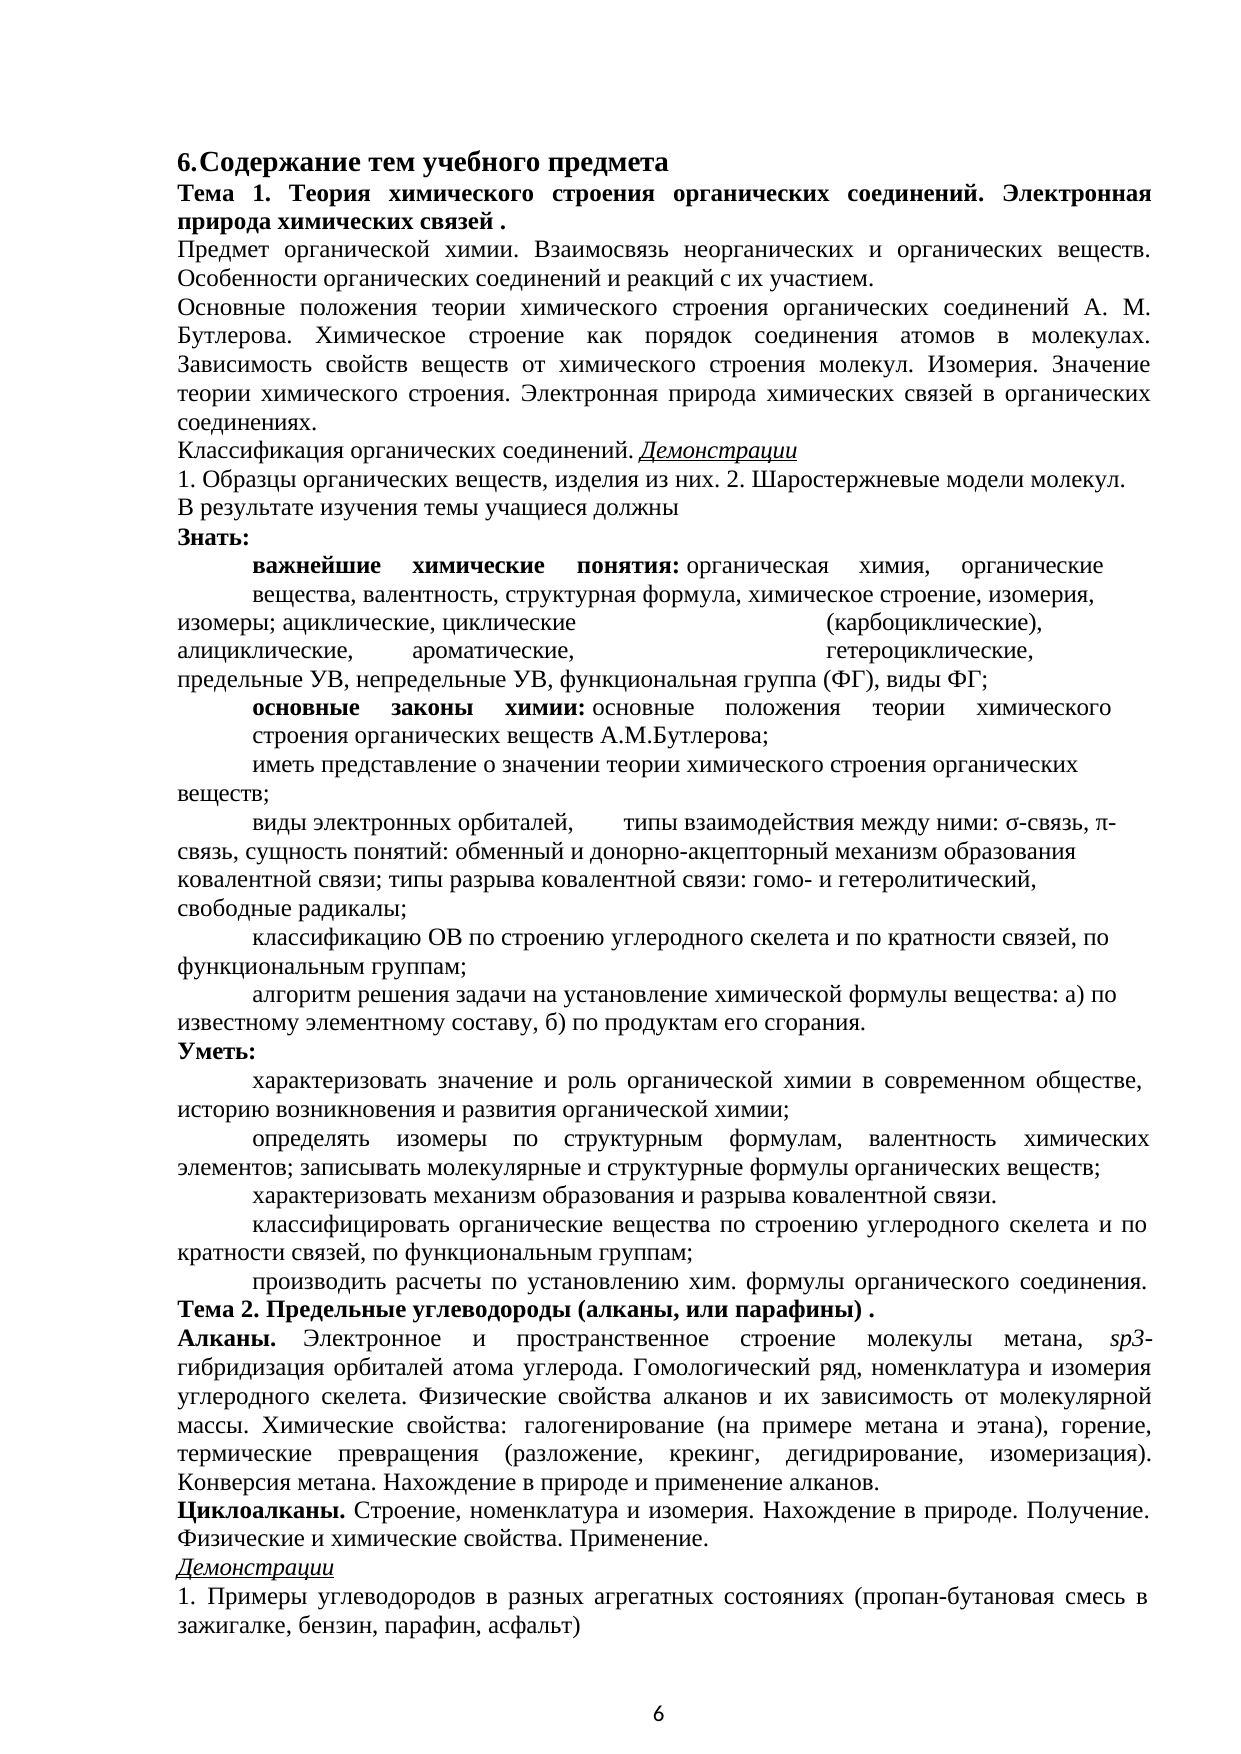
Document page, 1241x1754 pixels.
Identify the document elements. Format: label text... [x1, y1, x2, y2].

text характеризовать механизм образования и разрыва ковалентной связи. классифицировать органические вещества по строению углеродного скелета и по [252, 1180, 1152, 1238]
subtitle Содержание тем учебного предмета [177, 145, 1240, 178]
text характеризовать значение и роль органической химии в современном обществе, историю возникновения и развития органической химии; [177, 1065, 1152, 1123]
subtitle Тема 2. Предельные углеводороды (алканы, или парафины) . [177, 1295, 1240, 1323]
text важнейшие химические понятия: органическая химия, органические вещества, валентность, структурная формула, химическое строение, изомерия, [252, 550, 1106, 608]
text определять изомеры по структурным формулам, валентность химических элементов; записывать молекулярные и структурные формулы органических веществ; [177, 1123, 1151, 1180]
text основные законы химии: основные положения теории химического строения органических веществ А.М.Бутлерова; [252, 693, 1114, 749]
subtitle Тема 1. Теория химического строения органических соединений. Электронная природа химических связей . [177, 178, 1153, 235]
text Классификация органических соединений. Демонстрации [177, 435, 1240, 464]
text алгоритм решения задачи на установление химической формулы вещества: а) по известному элементному составу, б) по продуктам его сгорания. [177, 980, 1152, 1036]
text Демонстрации [177, 1552, 1240, 1581]
text алициклические, ароматические, гетероциклические, предельные УВ, непредельные УВ, функциональная группа (ФГ), виды ФГ; [177, 636, 1037, 692]
text виды электронных орбиталей, типы взаимодействия между ними: σ-связь, π- связь, сущность понятий: обменный и донорно-акцепторный механизм образования ковалентной связи; типы разрыва ковалентной связи: гомо- и гетеролитический, свободные радикалы; [177, 807, 1117, 922]
text Предмет органической химии. Взаимосвязь неорганических и органических веществ. Особенности органических соединений и реакций с их участием. [177, 235, 1151, 291]
text классификацию ОВ по строению углеродного скелета и по кратности связей, по функциональным группам; [177, 922, 1240, 979]
text иметь представление о значении теории химического строения органических веществ; [177, 749, 1152, 807]
text кратности связей, по функциональным группам; [177, 1238, 1240, 1266]
text 1. Образцы органических веществ, изделия из них. 2. Шаростержневые модели молекул. В результате изучения темы учащиеся должны [177, 464, 1126, 521]
text Основные положения теории химического строения органических соединений А. М. Бутлерова. Химическое строение как порядок соединения атомов в молекулах. Зависимость свойств веществ от химического строения молекул. Изомерия. Значение теории химического строения. Электронная природа химических связей в органических соединениях. [177, 292, 1152, 435]
text производить расчеты по установлению хим. формулы органического соединения. [252, 1266, 1240, 1295]
text изомеры; ациклические, циклические (карбоциклические), [177, 608, 1240, 636]
list Примеры углеводородов в разных агрегатных состояниях (пропан-бутановая смесь в зажигалке, бензин, парафин, асфальт) [177, 1581, 1152, 1638]
text Алканы. Электронное и пространственное строение молекулы метана, sp3- гибридизация орбиталей атома углерода. Гомологический ряд, номенклатура и изомерия углеродного скелета. Физические свойства алканов и их зависимость от молекулярной массы. Химические свойства: галогенирование (на примере метана и этана), горение, термические превращения (разложение, крекинг, дегидрирование, изомеризация). Конверсия метана. Нахождение в природе и применение алканов. [177, 1323, 1153, 1496]
subtitle Знать: [177, 522, 1240, 550]
text Циклоалканы. Строение, номенклатура и изомерия. Нахождение в природе. Получение. Физические и химические свойства. Применение. [177, 1496, 1151, 1552]
subtitle Уметь: [177, 1037, 1240, 1065]
